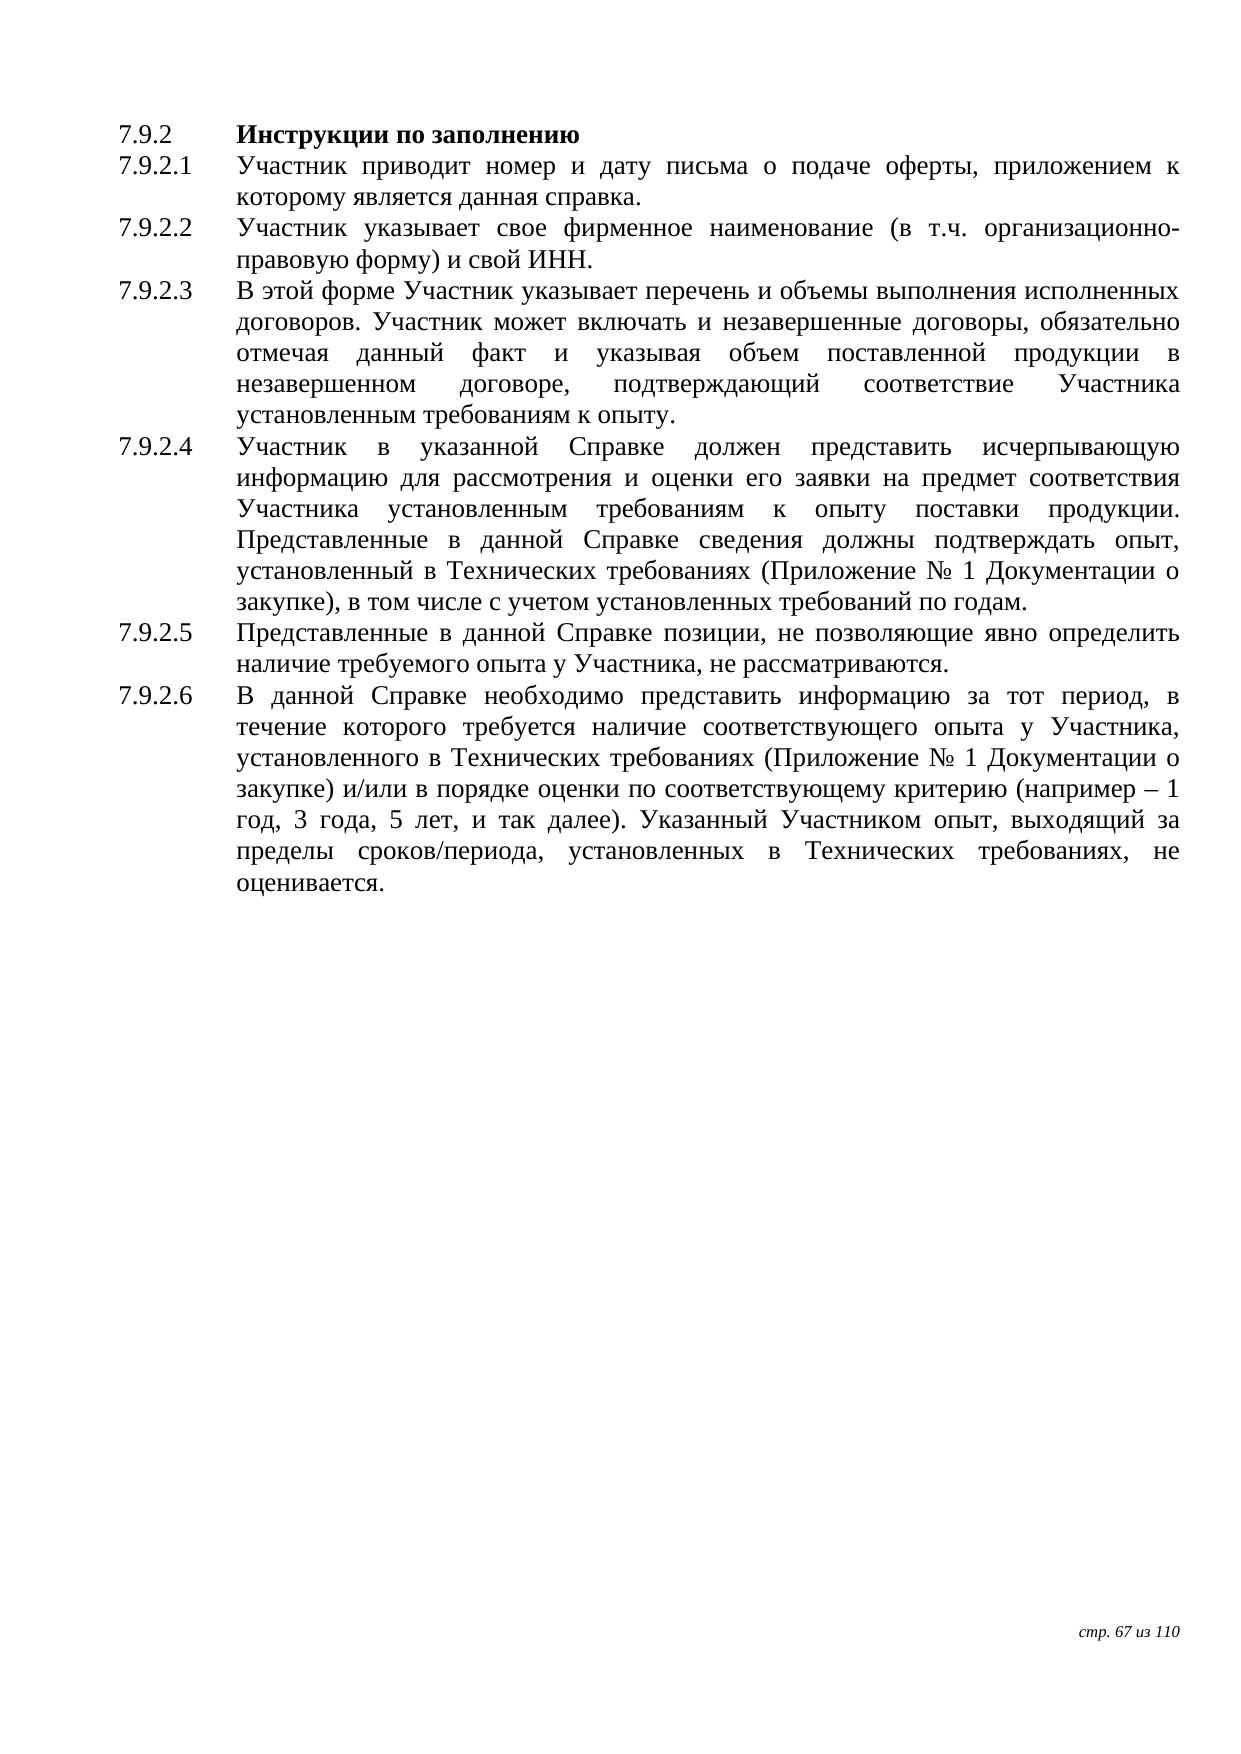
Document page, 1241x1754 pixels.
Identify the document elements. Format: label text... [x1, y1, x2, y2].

text Участник в указанной Справке должен представить исчерпывающую информацию для рассмотрения и оценки его заявки на предмет соответствия Участника установленным требованиям к опыту поставки продукции. Представленные в данной Справке сведения должны подтверждать опыт, установленный в Технических требованиях (Приложение № 1 Документации о закупке), в том числе с учетом установленных требований по годам. [118, 429, 1181, 616]
text Участник указывает свое фирменное наименование (в т.ч. организационно-правовую форму) и свой ИНН. [118, 212, 1181, 274]
text Инструкции по заполнению [118, 118, 1181, 149]
text Участник приводит номер и дату письма о подаче оферты, приложением к которому является данная справка. [118, 149, 1181, 212]
text Представленные в данной Справке позиции, не позволяющие явно определить наличие требуемого опыта у Участника, не рассматриваются. [118, 616, 1181, 679]
text В данной Справке необходимо представить информацию за тот период, в течение которого требуется наличие соответствующего опыта у Участника, установленного в Технических требованиях (Приложение № 1 Документации о закупке) и/или в порядке оценки по соответствующему критерию (например – 1 год, 3 года, 5 лет, и так далее). Указанный Участником опыт, выходящий за пределы сроков/периода, установленных в Технических требованиях, не оценивается. [118, 679, 1181, 897]
text В этой форме Участник указывает перечень и объемы выполнения исполненных договоров. Участник может включать и незавершенные договоры, обязательно отмечая данный факт и указывая объем поставленной продукции в незавершенном договоре, подтверждающий соответствие Участника установленным требованиям к опыту. [118, 274, 1181, 429]
